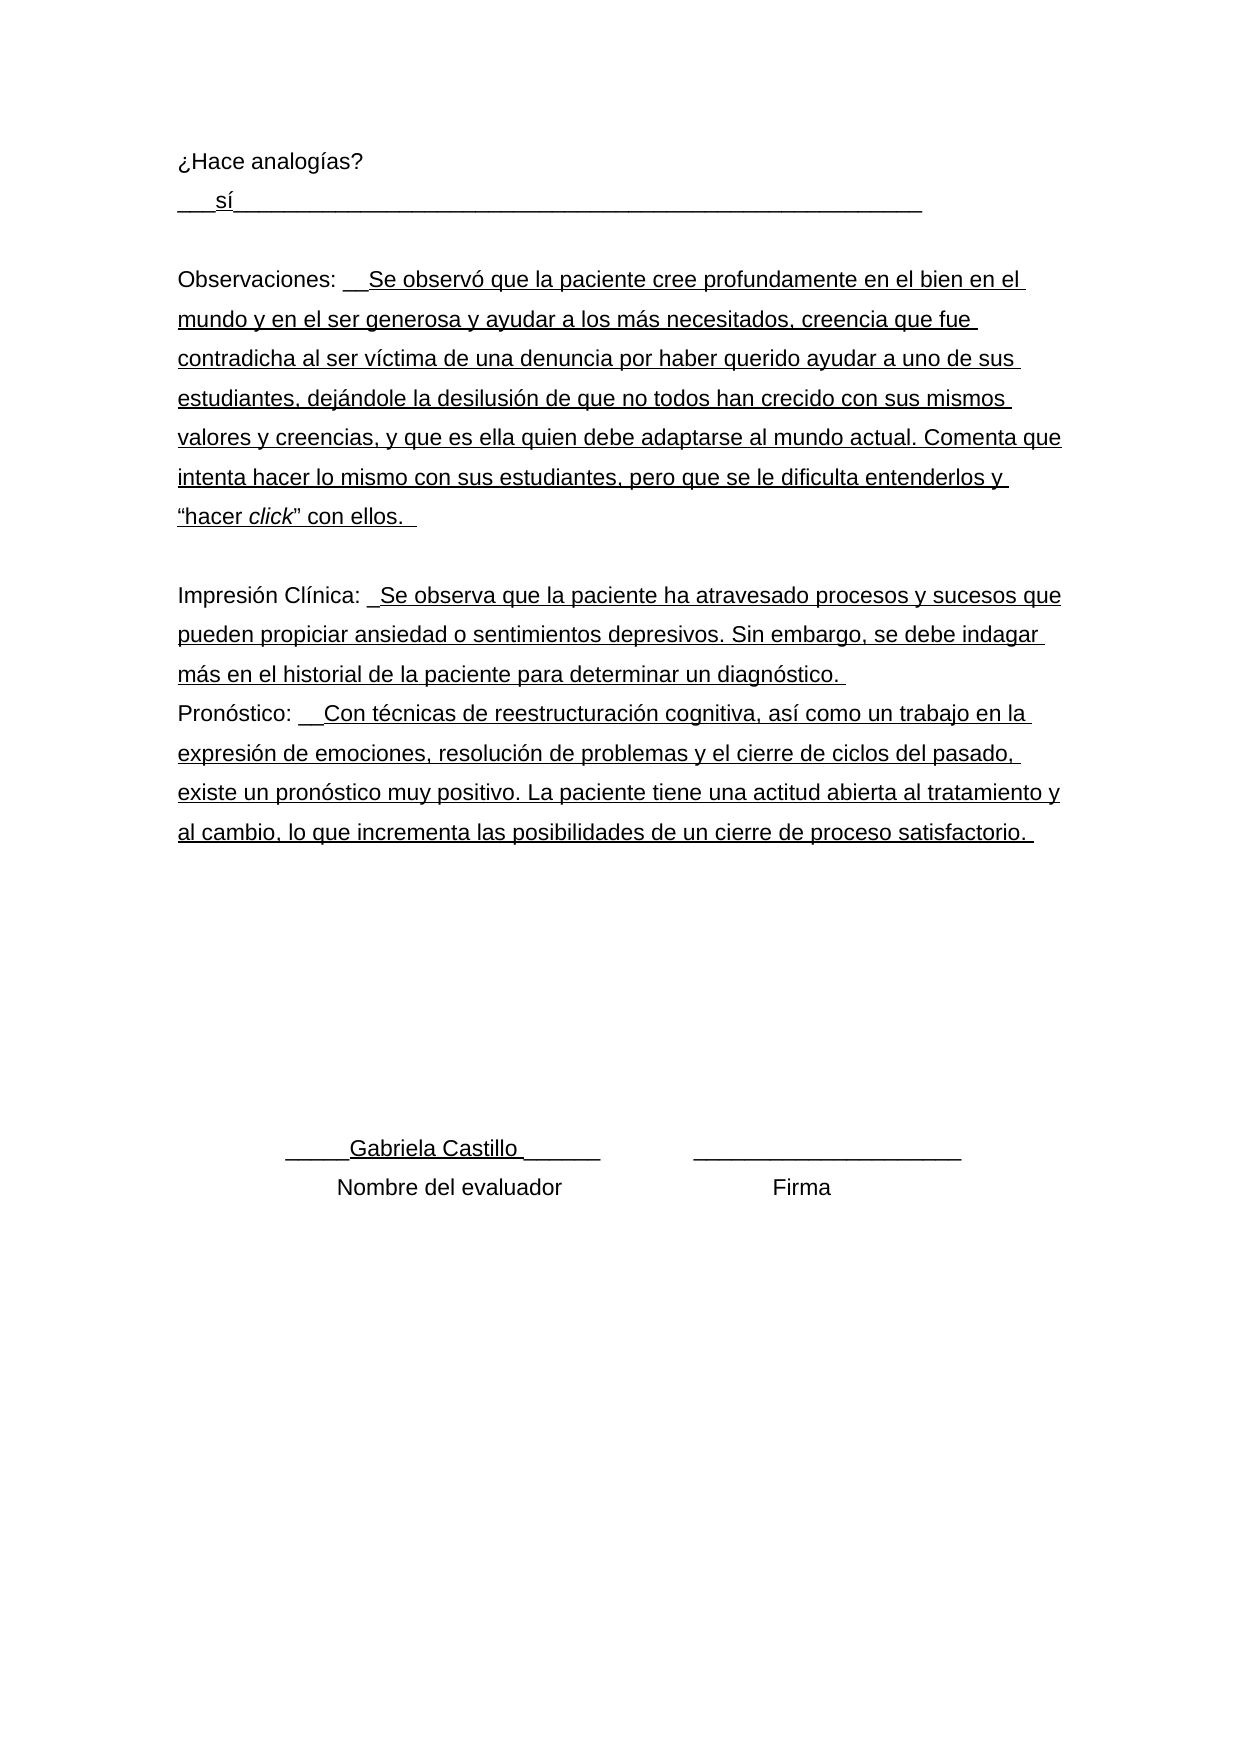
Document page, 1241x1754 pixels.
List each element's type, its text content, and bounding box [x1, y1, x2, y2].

text Observaciones: __Se observó que la paciente cree profundamente en el bien en el mundo y en el ser generosa y ayudar a los más necesitados, creencia que fue contradicha al ser víctima de una denuncia por haber querido ayudar a uno de sus estudiantes, dejándole la desilusión de que no todos han crecido con sus mismos valores y creencias, y que es ella quien debe adaptarse al mundo actual. Comenta que intenta hacer lo mismo con sus estudiantes, pero que se le dificulta entenderlos y “hacer click” con ellos. [177, 266, 1063, 529]
text Impresión Clínica: _Se observa que la paciente ha atravesado procesos y sucesos que pueden propiciar ansiedad o sentimientos depresivos. Sin embargo, se debe indagar más en el historial de la paciente para determinar un diagnóstico. [177, 582, 1063, 687]
text ¿Hace analogías? ___sí______________________________________________________ [177, 148, 1063, 213]
text _____Gabriela Castillo ______ _____________________ [177, 1134, 1063, 1161]
text Pronóstico: __Con técnicas de reestructuración cognitiva, así como un trabajo en la expresión de emociones, resolución de problemas y el cierre de ciclos del pasado, existe un pronóstico muy positivo. La paciente tiene una actitud abierta al tratamiento y al cambio, lo que incrementa las posibilidades de un cierre de proceso satisfactorio. [177, 700, 1063, 845]
text Nombre del evaluador Firma [177, 1174, 1063, 1200]
